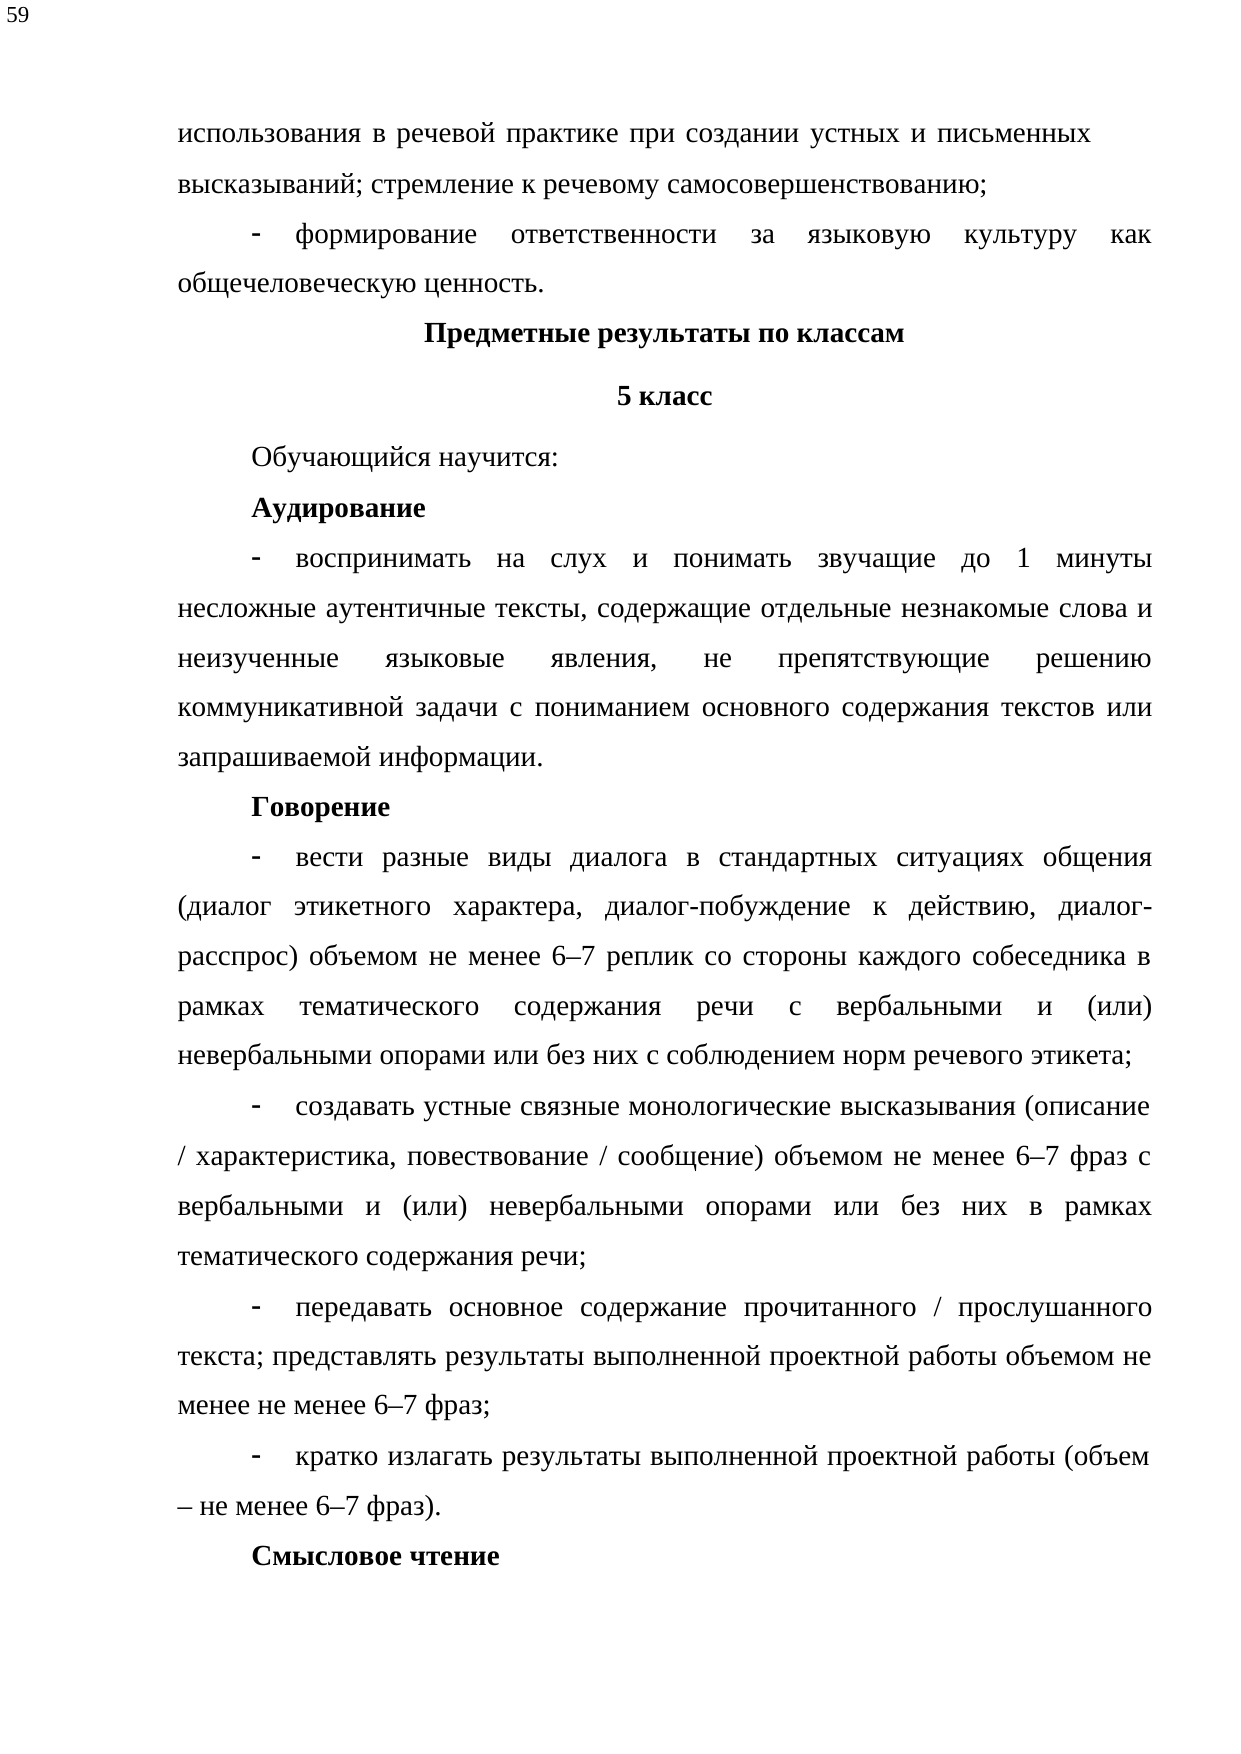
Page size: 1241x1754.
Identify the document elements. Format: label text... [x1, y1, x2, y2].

subtitle Смысловое чтение [251, 1538, 1163, 1572]
list создавать устные связные монологические высказывания (описание [251, 1088, 1163, 1121]
subtitle Говорение [251, 789, 1163, 822]
text / характеристика, повествование / сообщение) объемом не менее 6–7 фраз с вербальными и (или) невербальными опорами или без них в рамках тематического содержания речи; [177, 1138, 1152, 1272]
text Обучающийся научится: [251, 440, 1163, 473]
list не менее 6–7 фраз). [177, 1488, 1163, 1521]
list формирование ответственности за языковую культуру как общечеловеческую ценность. [177, 217, 1152, 299]
subtitle Аудирование [251, 491, 1163, 524]
list вести разные виды диалога в стандартных ситуациях общения (диалог этикетного характера, диалог-побуждение к действию, диалог- расспрос) объемом не менее 6–7 реплик со стороны каждого собеседника в рамках тематического содержания речи с вербальными и (или) невербальными опорами или без них с соблюдением норм речевого этикета; [177, 839, 1152, 1071]
list кратко излагать результаты выполненной проектной работы (объем [251, 1438, 1163, 1471]
text использования в речевой практике при создании устных и письменных высказываний; стремление к речевому самосовершенствованию; [177, 115, 1139, 199]
list воспринимать на слух и понимать звучащие до 1 минуты несложные аутентичные тексты, содержащие отдельные незнакомые слова и неизученные языковые явления, не препятствующие решению коммуникативной задачи с пониманием основного содержания текстов или запрашиваемой информации. [177, 541, 1152, 772]
subtitle Предметные результаты по классам 5 класс [424, 315, 907, 411]
list передавать основное содержание прочитанного / прослушанного текста; представлять результаты выполненной проектной работы объемом не менее не менее 6–7 фраз; [177, 1289, 1152, 1421]
